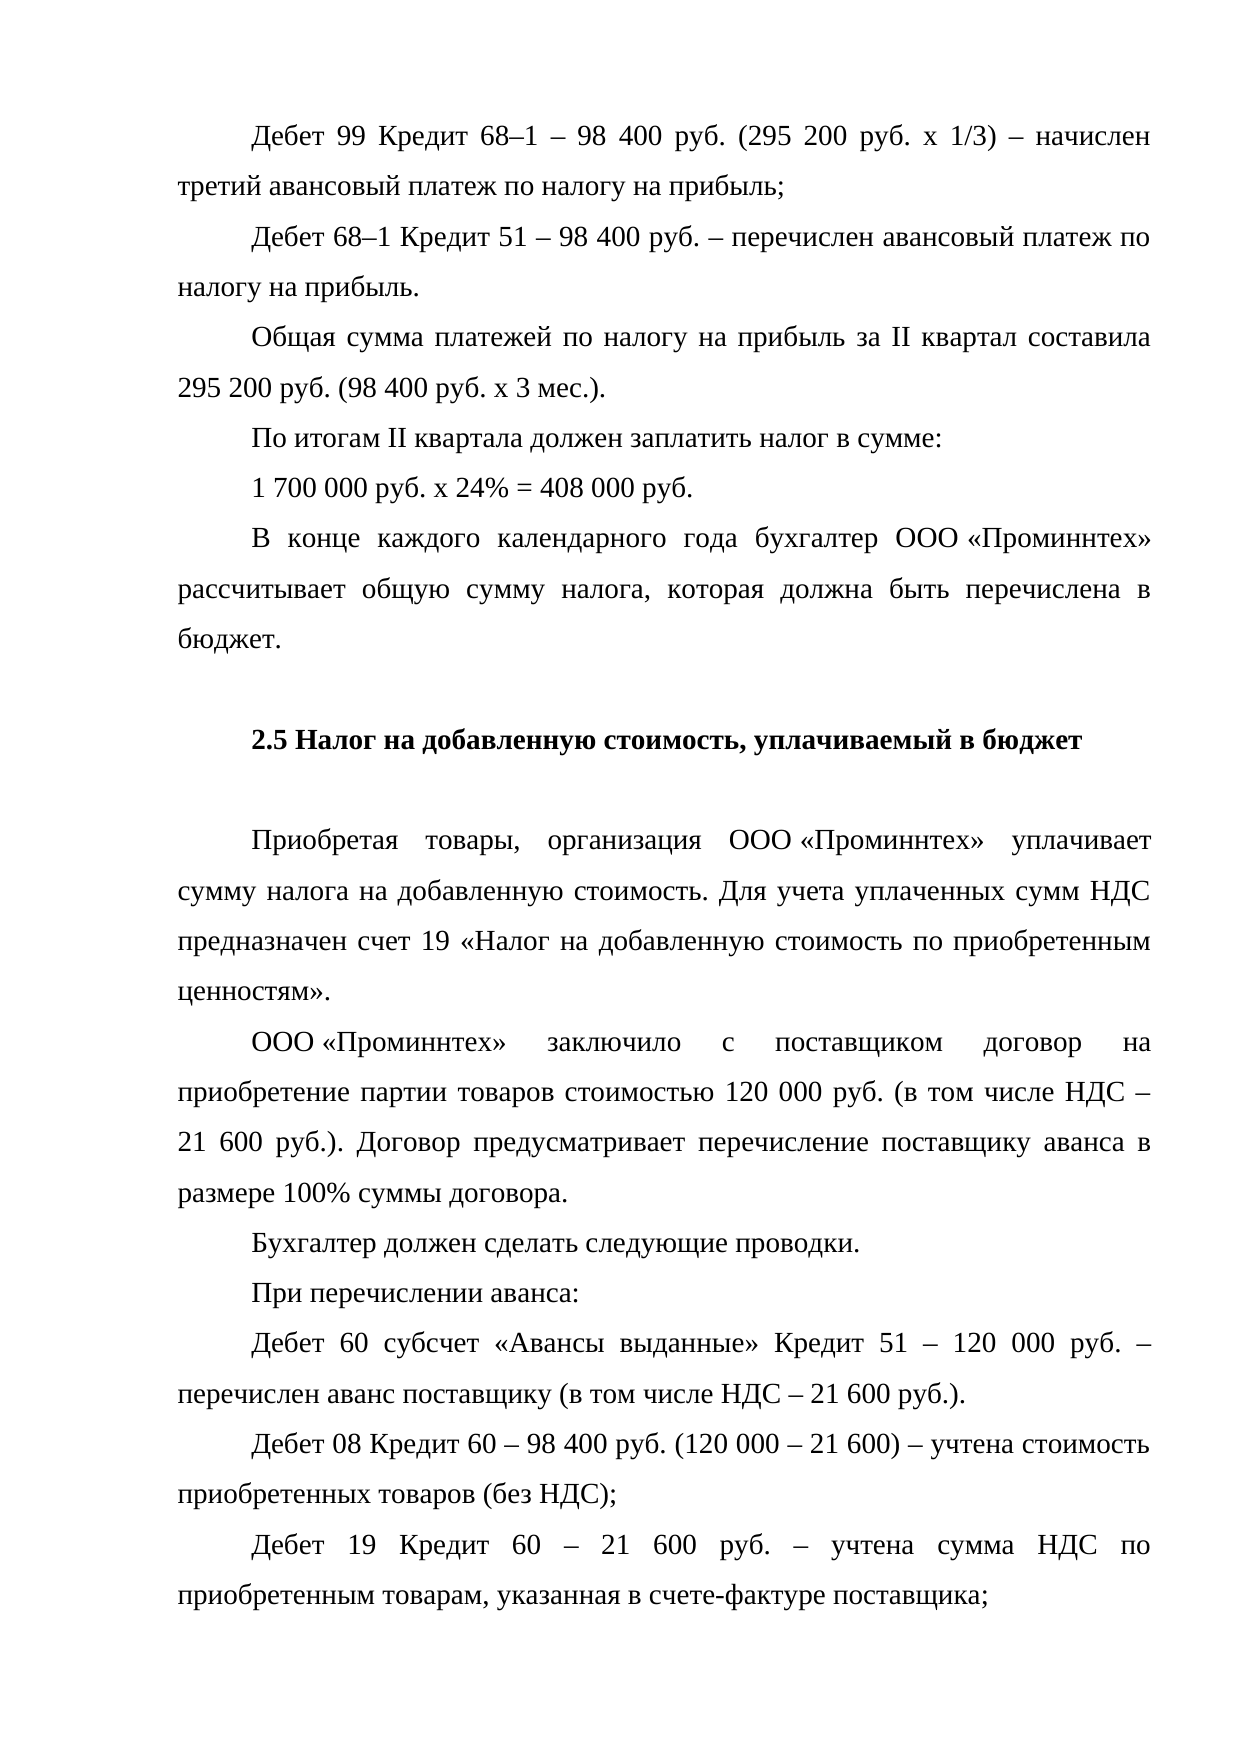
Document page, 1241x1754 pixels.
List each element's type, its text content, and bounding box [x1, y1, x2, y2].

text Дебет 19 Кредит 60 – 21 600 руб. – учтена сумма НДС по приобретенным товарам, указанная в счете-фактуре поставщика; [177, 1527, 1152, 1611]
text 2.5 Налог на добавленную стоимость, уплачиваемый в бюджет [177, 722, 1152, 755]
text По итогам II квартала должен заплатить налог в сумме: [177, 420, 1152, 453]
text При перечислении аванса: [177, 1275, 1152, 1309]
text ООО «Проминнтех» заключило с поставщиком договор на приобретение партии товаров стоимостью 120 000 руб. (в том числе НДС – 21 600 руб.). Договор предусматривает перечисление поставщику аванса в размере 100% суммы договора. [177, 1024, 1152, 1208]
text Дебет 60 субсчет «Авансы выданные» Кредит 51 – 120 000 руб. – перечислен аванс поставщику (в том числе НДС – 21 600 руб.). [177, 1326, 1152, 1409]
text Бухгалтер должен сделать следующие проводки. [177, 1225, 1152, 1258]
text Приобретая товары, организация ООО «Проминнтех» уплачивает сумму налога на добавленную стоимость. Для учета уплаченных сумм НДС предназначен счет 19 «Налог на добавленную стоимость по приобретенным ценностям». [177, 822, 1152, 1007]
text Дебет 08 Кредит 60 – 98 400 руб. (120 000 – 21 600) – учтена стоимость приобретенных товаров (без НДС); [177, 1426, 1152, 1510]
text 1 700 000 руб. х 24% = 408 000 руб. [177, 470, 1152, 504]
text Дебет 68–1 Кредит 51 – 98 400 руб. – перечислен авансовый платеж по налогу на прибыль. [177, 219, 1152, 303]
text Общая сумма платежей по налогу на прибыль за II квартал составила 295 200 руб. (98 400 руб. х 3 мес.). [177, 319, 1152, 403]
text В конце каждого календарного года бухгалтер ООО «Проминнтех» рассчитывает общую сумму налога, которая должна быть перечислена в бюджет. [177, 521, 1152, 655]
text Дебет 99 Кредит 68–1 – 98 400 руб. (295 200 руб. х 1/3) – начислен третий авансовый платеж по налогу на прибыль; [177, 118, 1152, 202]
